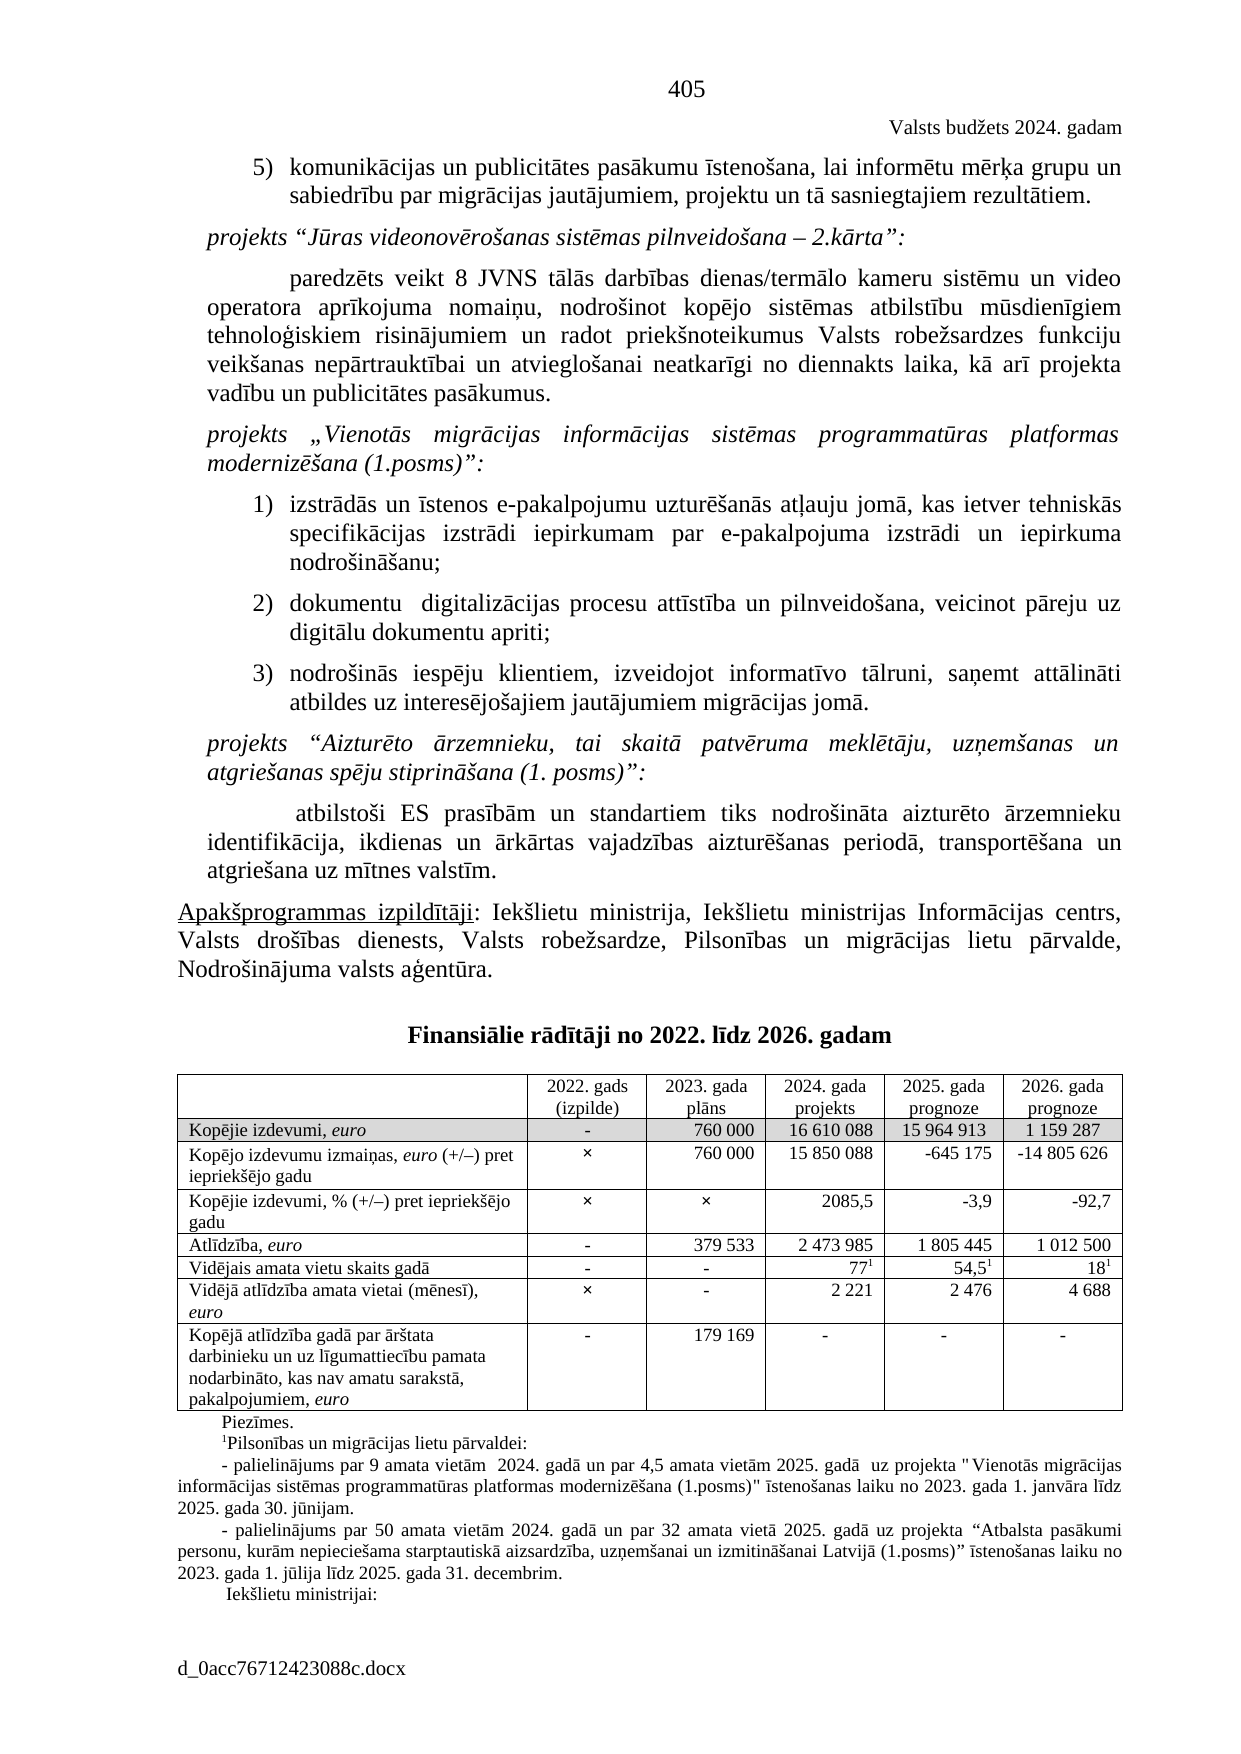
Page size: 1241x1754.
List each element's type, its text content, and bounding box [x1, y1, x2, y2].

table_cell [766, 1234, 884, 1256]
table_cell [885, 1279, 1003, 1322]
text Finansiālie rādītāji no 2022. līdz 2026. gadam [177, 1020, 1122, 1049]
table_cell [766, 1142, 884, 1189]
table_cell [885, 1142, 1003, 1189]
text 1Pilsonības un migrācijas lietu pārvaldei: [177, 1432, 1122, 1454]
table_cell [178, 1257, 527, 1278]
text Iekšlietu ministrijai: [177, 1583, 1122, 1605]
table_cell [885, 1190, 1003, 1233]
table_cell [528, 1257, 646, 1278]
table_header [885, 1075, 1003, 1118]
list dokumentu digitalizācijas procesu attīstība un pilnveidošana, veicinot pāreju uz digitālu dokumentu apriti; [252, 588, 1122, 645]
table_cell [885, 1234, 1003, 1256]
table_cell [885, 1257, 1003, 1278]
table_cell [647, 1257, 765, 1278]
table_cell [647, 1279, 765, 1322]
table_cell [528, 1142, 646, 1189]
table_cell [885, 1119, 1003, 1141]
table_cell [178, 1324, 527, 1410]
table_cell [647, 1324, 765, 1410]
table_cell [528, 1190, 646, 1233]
list izstrādās un īstenos e-pakalpojumu uzturēšanās atļauju jomā, kas ietver tehniskās specifikācijas izstrādi iepirkumam par e-pakalpojuma izstrādi un iepirkuma nodrošināšanu; [252, 489, 1122, 575]
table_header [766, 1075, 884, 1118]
list paredzēts veikt 8 JVNS tālās darbības dienas/termālo kameru sistēmu un video operatora aprīkojuma nomaiņu, nodrošinot kopējo sistēmas atbilstību mūsdienīgiem tehnoloģiskiem risinājumiem un radot priekšnoteikumus Valsts robežsardzes funkciju veikšanas nepārtrauktībai un atvieglošanai neatkarīgi no diennakts laika, kā arī projekta vadību un publicitātes pasākumus. [207, 263, 1122, 407]
text projekts “Jūras videonovērošanas sistēmas pilnveidošana – 2.kārta”: [207, 222, 1122, 250]
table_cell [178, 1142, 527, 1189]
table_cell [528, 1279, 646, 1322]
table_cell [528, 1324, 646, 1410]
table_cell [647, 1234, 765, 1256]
text projekts “Aizturēto ārzemnieku, tai skaitā patvēruma meklētāju, uzņemšanas un atgriešanas spēju stiprināšana (1. posms)”: [207, 728, 1122, 785]
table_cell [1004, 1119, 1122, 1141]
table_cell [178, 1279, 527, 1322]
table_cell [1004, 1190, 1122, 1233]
list komunikācijas un publicitātes pasākumu īstenošana, lai informētu mērķa grupu un sabiedrību par migrācijas jautājumiem, projektu un tā sasniegtajiem rezultātiem. [252, 152, 1122, 209]
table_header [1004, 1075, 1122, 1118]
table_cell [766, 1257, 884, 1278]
text - palielinājums par 9 amata vietām 2024. gadā un par 4,5 amata vietām 2025. gadā uz projekta "Vienotās migrācijas informācijas sistēmas programmatūras platformas modernizēšana (1.posms)" īstenošanas laiku no 2023. gada 1. janvāra līdz 2025. gada 30. jūnijam. [177, 1454, 1122, 1518]
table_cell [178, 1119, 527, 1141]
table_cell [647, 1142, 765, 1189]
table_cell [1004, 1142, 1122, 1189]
text - palielinājums par 50 amata vietām 2024. gadā un par 32 amata vietā 2025. gadā uz projekta “Atbalsta pasākumi personu, kurām nepieciešama starptautiskā aizsardzība, uzņemšanai un izmitināšanai Latvijā (1.posms)” īstenošanas laiku no 2023. gada 1. jūlija līdz 2025. gada 31. decembrim. [177, 1518, 1122, 1583]
list nodrošinās iespēju klientiem, izveidojot informatīvo tālruni, saņemt attālināti atbildes uz interesējošajiem jautājumiem migrācijas jomā. [252, 658, 1122, 715]
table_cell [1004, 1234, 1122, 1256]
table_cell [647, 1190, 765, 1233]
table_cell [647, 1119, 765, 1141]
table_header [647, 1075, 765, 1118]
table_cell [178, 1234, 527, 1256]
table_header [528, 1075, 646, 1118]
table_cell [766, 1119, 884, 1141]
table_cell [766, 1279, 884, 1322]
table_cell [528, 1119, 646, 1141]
text projekts „Vienotās migrācijas informācijas sistēmas programmatūras platformas modernizēšana (1.posms)”: [207, 419, 1122, 477]
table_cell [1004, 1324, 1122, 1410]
text Apakšprogrammas izpildītāji: Iekšlietu ministrija, Iekšlietu ministrijas Informācijas centrs, Valsts drošības dienests, Valsts robežsardze, Pilsonības un migrācijas lietu pārvalde, Nodrošinājuma valsts aģentūra. [177, 897, 1122, 983]
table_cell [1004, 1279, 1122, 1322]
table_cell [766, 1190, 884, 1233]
text Piezīmes. [221, 1411, 1122, 1432]
list atbilstoši ES prasībām un standartiem tiks nodrošināta aizturēto ārzemnieku identifikācija, ikdienas un ārkārtas vajadzības aizturēšanas periodā, transportēšana un atgriešana uz mītnes valstīm. [207, 798, 1122, 884]
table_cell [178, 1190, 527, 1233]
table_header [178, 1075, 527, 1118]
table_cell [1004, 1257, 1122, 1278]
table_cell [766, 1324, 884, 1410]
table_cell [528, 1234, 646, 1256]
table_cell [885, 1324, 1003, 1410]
